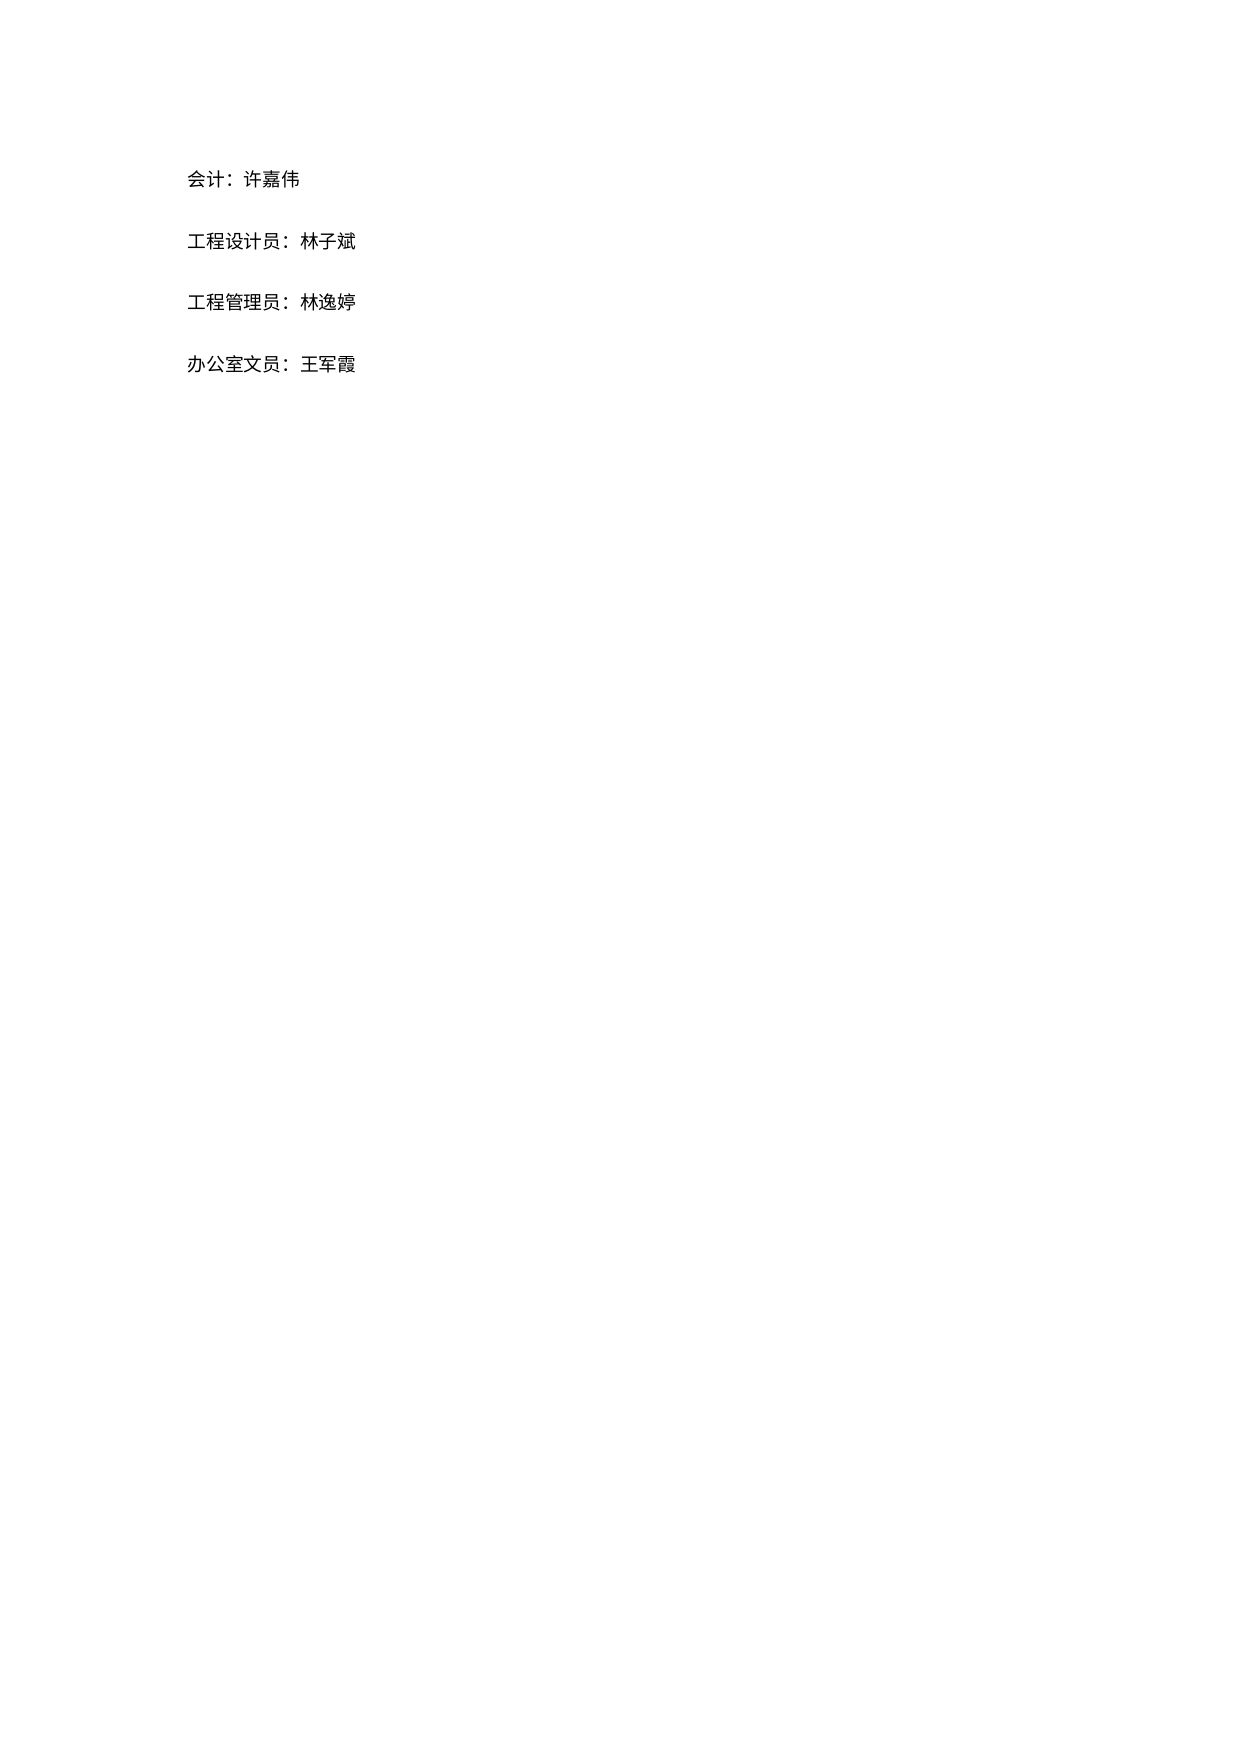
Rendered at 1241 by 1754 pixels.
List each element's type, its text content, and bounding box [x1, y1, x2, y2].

text 工程设计员：林子斌 [187, 224, 1053, 256]
text 会计：许嘉伟 [187, 162, 1053, 194]
text 办公室文员：王军霞 [187, 347, 1053, 379]
text 工程管理员：林逸婷 [187, 285, 1053, 318]
